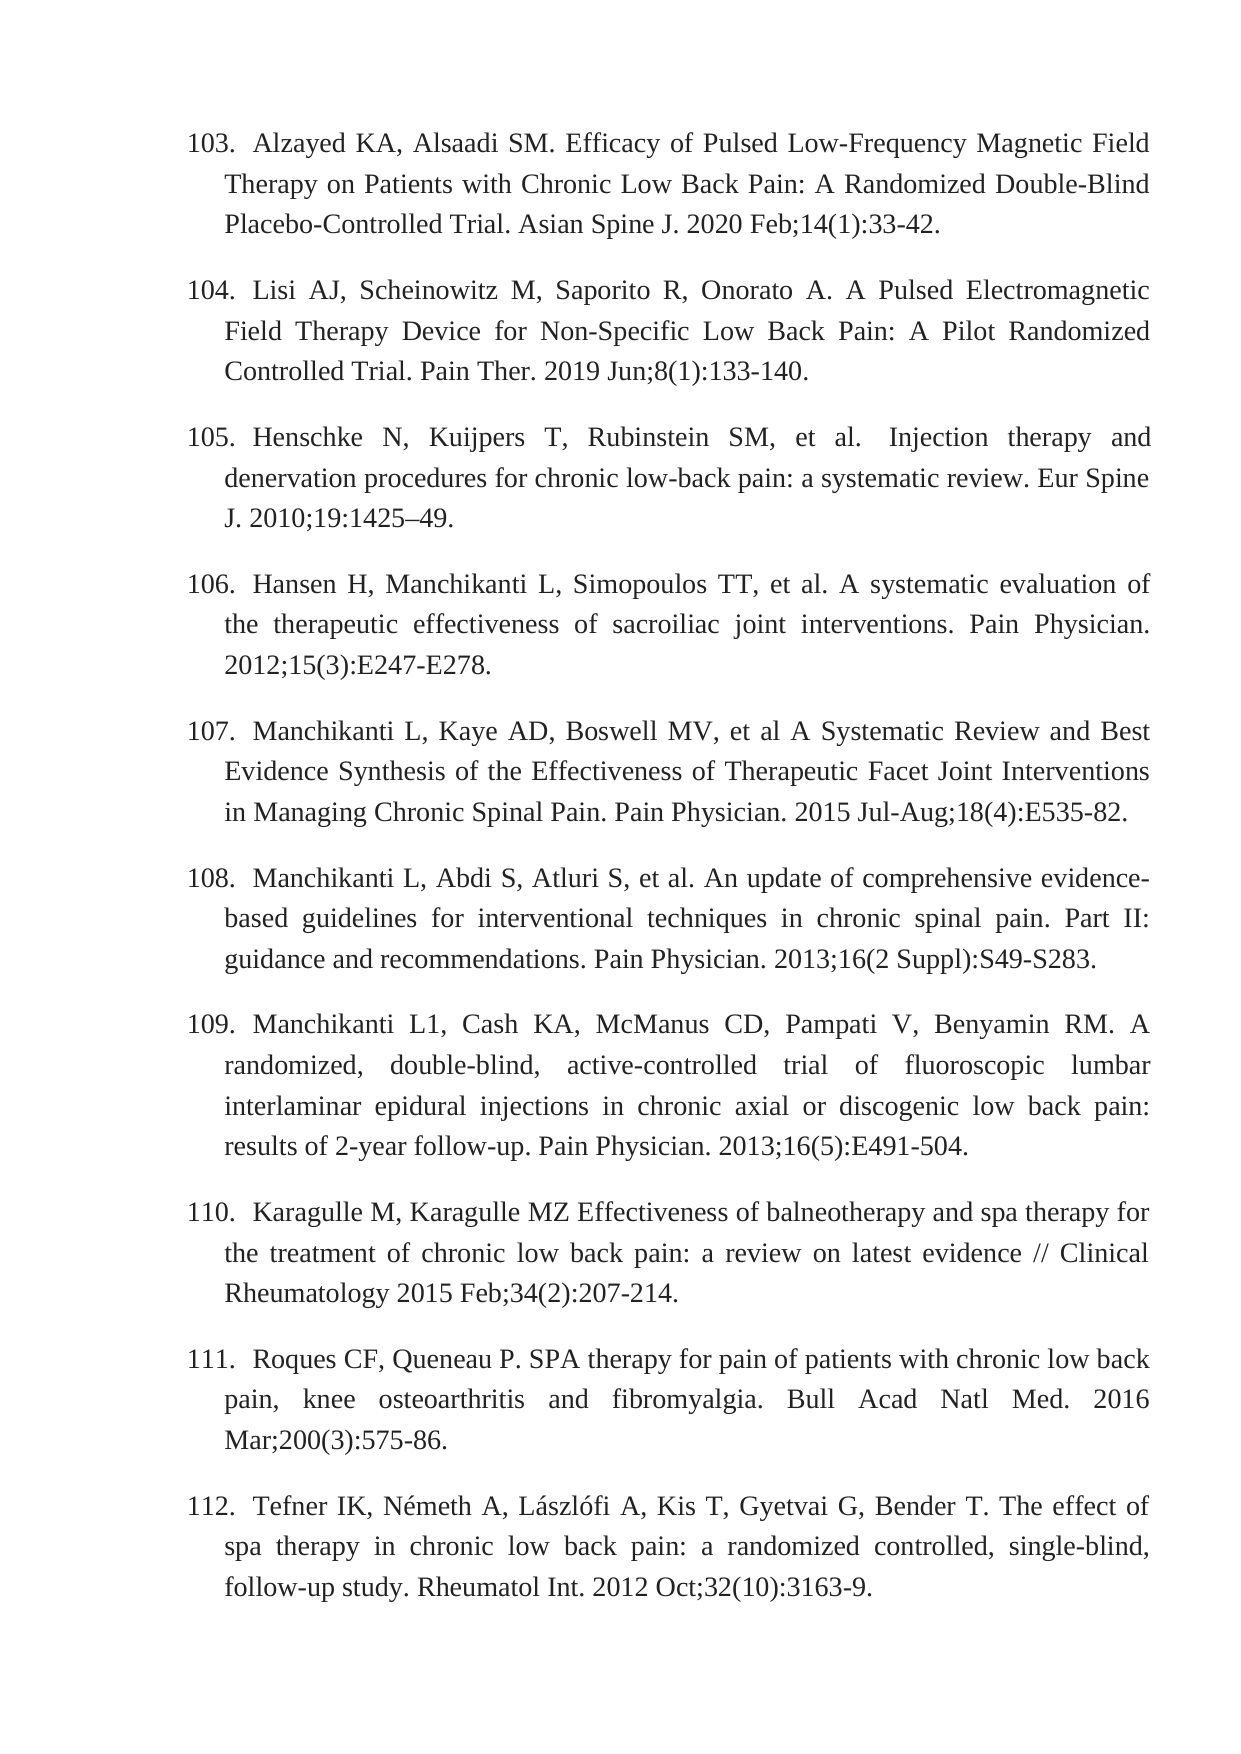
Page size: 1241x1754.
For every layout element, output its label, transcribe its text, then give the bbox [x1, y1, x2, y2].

list Karagulle M, Karagulle MZ Effectiveness of balneotherapy and spa therapy for the treatment of chronic low back pain: a review on latest evidence // Clinical Rheumatology 2015 Feb;34(2):207-214. [187, 1187, 1152, 1309]
list Hansen H, Manchikanti L, Simopoulos TT, et al. A systematic evaluation of the therapeutic effectiveness of sacroiliac joint interventions. Pain Physician. 2012;15(3):E247-E278. [187, 559, 1152, 681]
list Manchikanti L, Abdi S, Atluri S, et al. An update of comprehensive evidence-based guidelines for interventional techniques in chronic spinal pain. Part II: guidance and recommendations. Pain Physician. 2013;16(2 Suppl):S49-S283. [187, 852, 1152, 974]
list Alzayed KA, Alsaadi SM. Efficacy of Pulsed Low-Frequency Magnetic Field Therapy on Patients with Chronic Low Back Pain: A Randomized Double-Blind Placebo-Controlled Trial. Asian Spine J. 2020 Feb;14(1):33-42. [187, 118, 1152, 240]
list Manchikanti L, Kaye AD, Boswell MV, et al A Systematic Review and Best Evidence Synthesis of the Effectiveness of Therapeutic Facet Joint Interventions in Managing Chronic Spinal Pain. Pain Physician. 2015 Jul-Aug;18(4):E535-82. [187, 706, 1152, 827]
list Manchikanti L1, Cash KA, McManus CD, Pampati V, Benyamin RM. A randomized, double-blind, active-controlled trial of fluoroscopic lumbar interlaminar epidural injections in chronic axial or discogenic low back pain: results of 2-year follow-up. Pain Physician. 2013;16(5):E491-504. [187, 999, 1152, 1162]
list Lisi AJ, Scheinowitz M, Saporito R, Onorato A. A Pulsed Electromagnetic Field Therapy Device for Non-Specific Low Back Pain: A Pilot Randomized Controlled Trial. Pain Ther. 2019 Jun;8(1):133-140. [187, 265, 1152, 387]
list Tefner IK, Németh A, Lászlófi A, Kis T, Gyetvai G, Bender T. The effect of spa therapy in chronic low back pain: a randomized controlled, single-blind, follow-up study. Rheumatol Int. 2012 Oct;32(10):3163-9. [187, 1481, 1152, 1602]
list Roques CF, Queneau P. SPA therapy for pain of patients with chronic low back pain, knee osteoarthritis and fibromyalgia. Bull Acad Natl Med. 2016 Mar;200(3):575-86. [187, 1334, 1152, 1456]
list Henschke N, Kuijpers T, Rubinstein SM, et al. Injection therapy and denervation procedures for chronic low-back pain: a systematic review. Eur Spine J. 2010;19:1425–49. [187, 412, 1152, 534]
